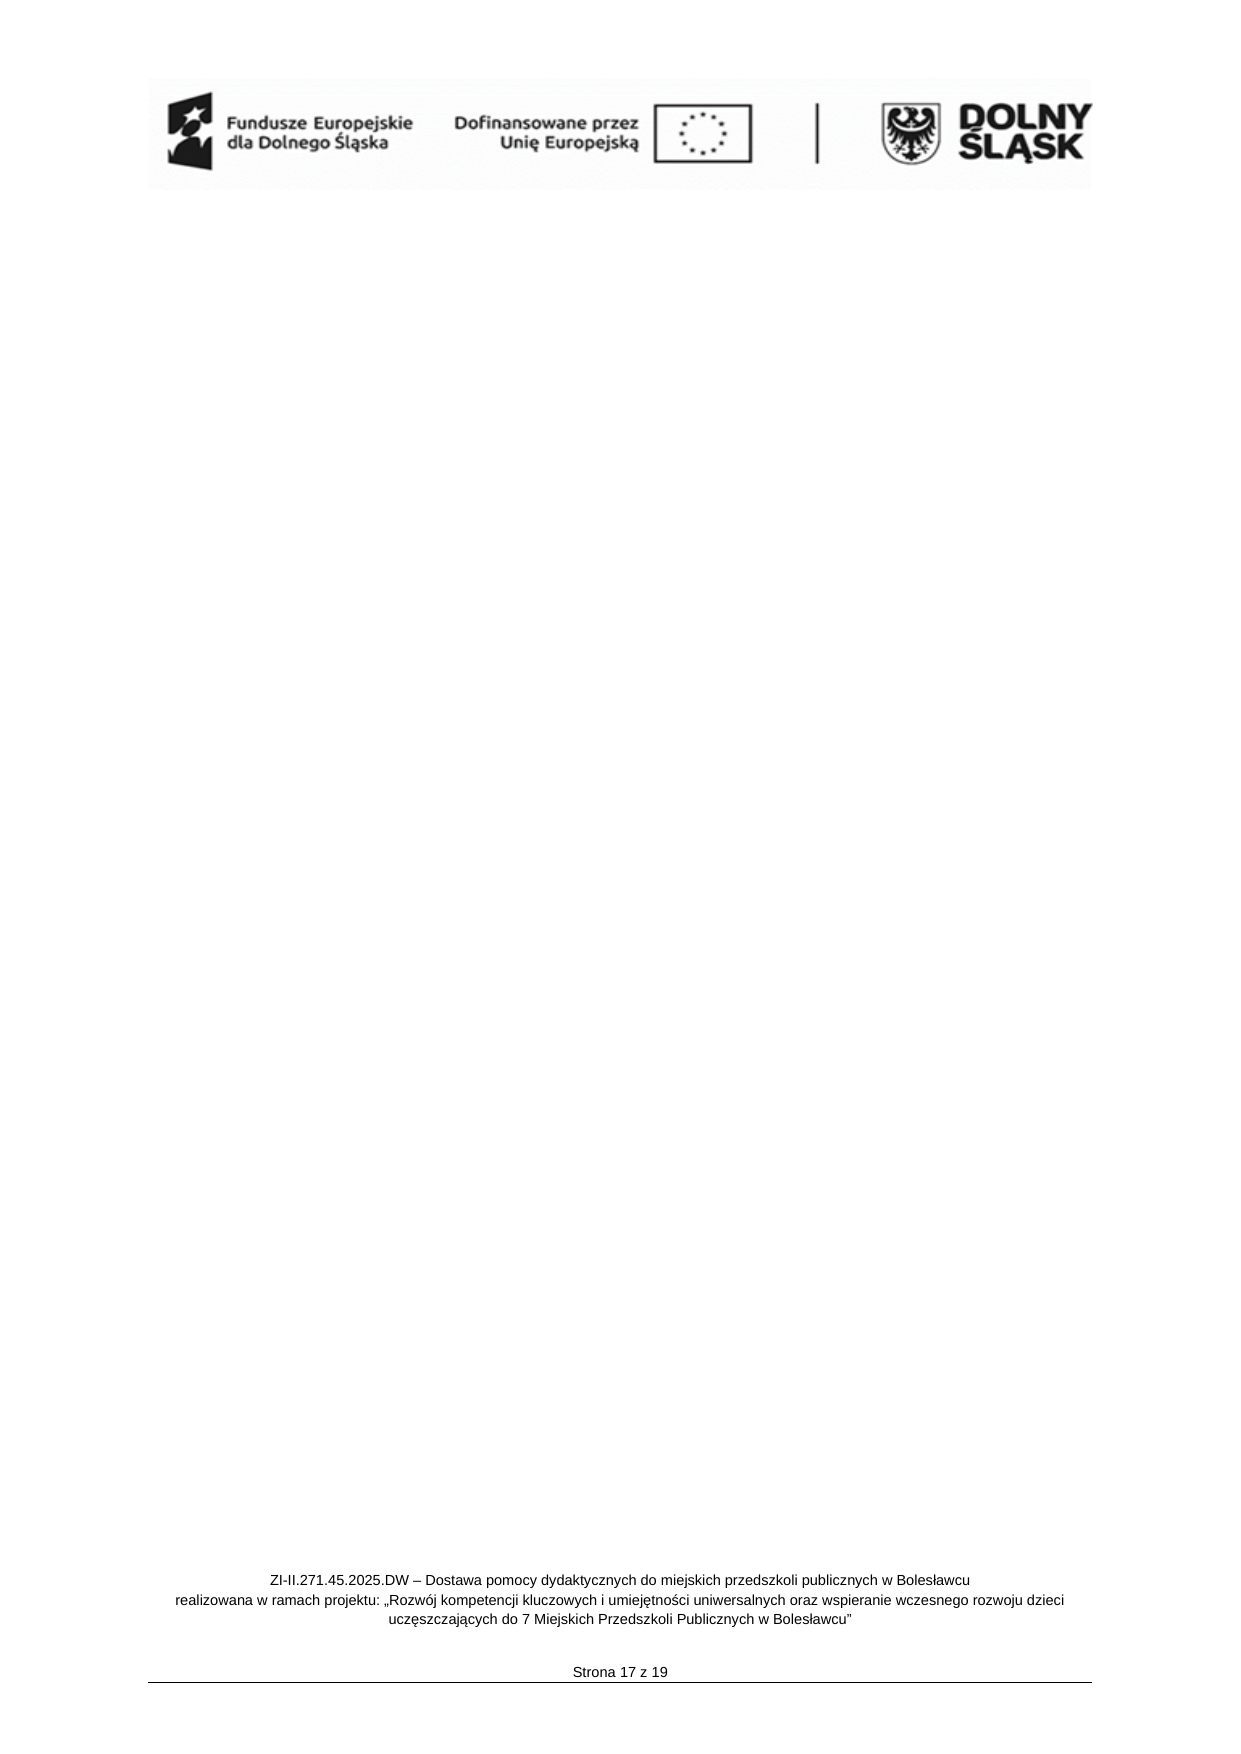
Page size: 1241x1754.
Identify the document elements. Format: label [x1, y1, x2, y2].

picture [147, 73, 1093, 190]
